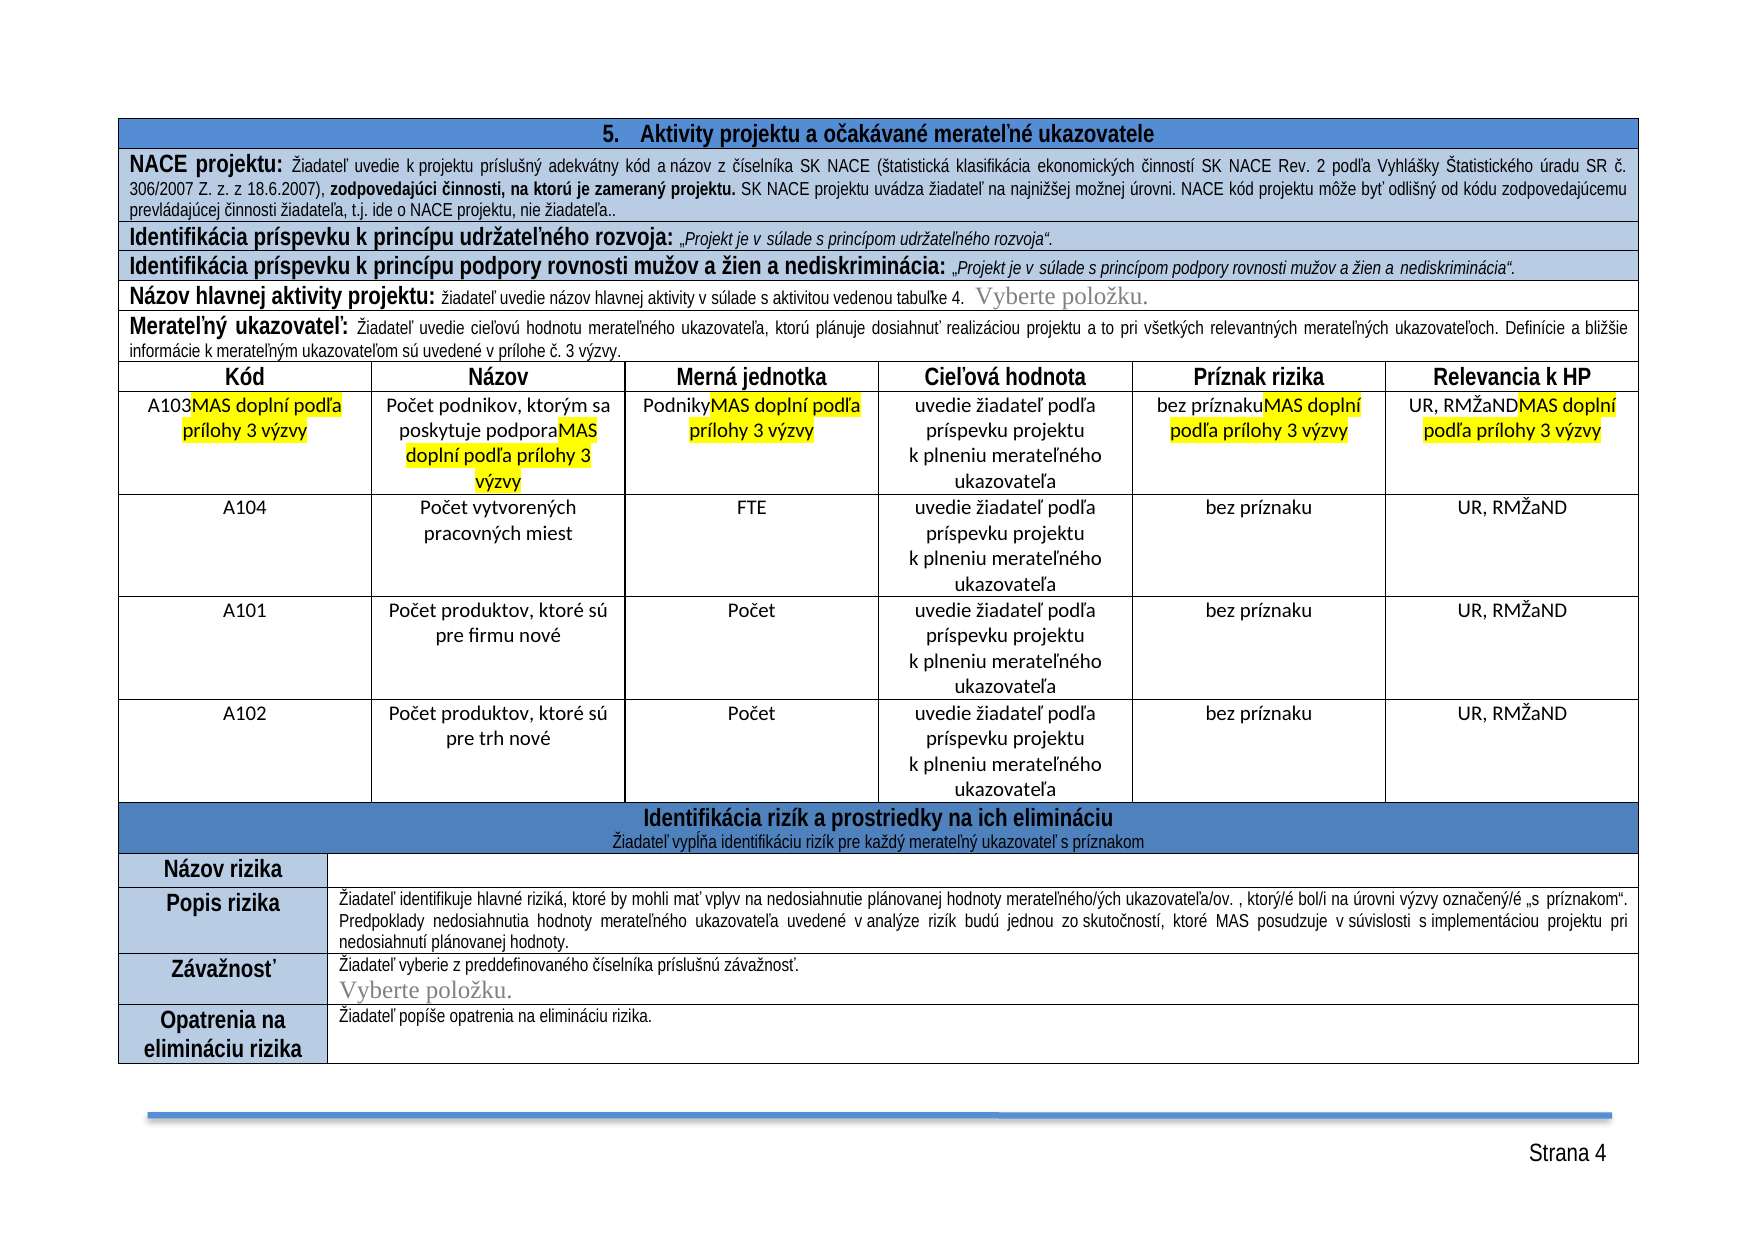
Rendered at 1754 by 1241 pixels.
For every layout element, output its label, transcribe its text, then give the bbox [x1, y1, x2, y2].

table_cell Žiadateľ identifikuje hlavné riziká, ktoré by mohli mať vplyv na nedosiahnutie plánovanej hodnoty merateľného/ých ukazovateľa/ovPredpoklady nedosiahnutia hodnoty merateľného ukazovateľa uvedené v analýze rizík budú jednou zo skutočností, ktoré MAS posudzuje v súvislosti s implementáciou projektu pri nedosiahnutí plánovanej hodnoty. [328, 888, 1638, 953]
table_cell [1133, 597, 1385, 699]
table_cell [372, 495, 624, 596]
table_cell Identifikácia rizík a prostriedky na ich elimináciu Žiadateľ vypĺňa identifikáciu rizík pre každý merateľný ukazovateľ [119, 803, 1638, 853]
table_cell [119, 597, 371, 699]
table_cell [879, 495, 1132, 596]
table_cell Príznak rizika [1133, 362, 1385, 391]
table_cell Žiadateľ popíše opatrenia na elimináciu rizika. [328, 1005, 1638, 1063]
table_cell [1133, 392, 1385, 493]
table_cell [119, 392, 371, 493]
table_cell Kód [119, 362, 371, 391]
table_cell Názov rizika [119, 854, 327, 887]
table_cell [626, 495, 878, 596]
table_cell [328, 854, 1638, 887]
table_cell NACE projektu: Žiadateľ uvedie príslušný kód z číselníka SK NACE (štatistická klasifikácia ekonomických činností SK NACE Rev. 2 podľa Vyhlášky Štatistického úradu SR č. 306/2007 Z. z. z 18.6.2007), zodpovedajúci činnosti, na ktorú je zameraný projektu. SK NACE projektu uvádza žiadateľ na najnižšej možnej úrovni. NACE kód projektu môže byť odlišný od kódu zodpovedajúcemu prevládajúcej činnosti žiadateľa [119, 149, 1638, 221]
table_cell [879, 700, 1132, 802]
table_cell Závažnosť [119, 954, 327, 1004]
table_cell [626, 597, 878, 699]
table_cell [626, 392, 878, 493]
table_cell Identifikácia príspevku k princípu podpory rovnosti mužov a žien a nediskriminácia: „Projekt je v súlade s princípom podpory rovnosti mužov a žien a nediskriminácia“. [119, 251, 1638, 280]
table_cell Relevancia k HP [1386, 362, 1638, 391]
table_header Aktivity projektu a očakávané merateľné ukazovatele [119, 119, 1638, 148]
table_cell Opatrenia na elimináciu rizika [119, 1005, 327, 1063]
table_cell Žiadateľ vyberie z preddefinovaného číselníka príslušnú závažnosť. [328, 954, 1638, 1004]
table_cell Merateľný ukazovateľ: Žiadateľ uvedie cieľovú hodnotu merateľného ukazovateľa, ktorú plánuje dosiahnuť realizáciou projektu a to pri všetkých relevantných merateľných ukazovateľoch. [119, 311, 1638, 361]
table_cell [372, 597, 624, 699]
table_cell [1133, 700, 1385, 802]
table_cell [1386, 392, 1638, 493]
table_cell [1133, 495, 1385, 596]
table_cell [1386, 700, 1638, 802]
table_cell [119, 700, 371, 802]
table_cell Názov [372, 362, 624, 391]
table_cell [1386, 597, 1638, 699]
table_cell [372, 700, 624, 802]
table_cell Merná jednotka [626, 362, 878, 391]
table_cell [879, 597, 1132, 699]
table_cell Identifikácia príspevku k princípu udržateľného rozvoja: „Projekt je v súlade s princípom udržateľného rozvoja“. [119, 222, 1638, 250]
table_cell [626, 700, 878, 802]
table_cell [372, 392, 624, 493]
table_cell [119, 495, 371, 596]
table_cell [1386, 495, 1638, 596]
table_cell Popis rizika [119, 888, 327, 953]
table_cell uvedie žiadateľ podľa príspevku projektu k plneniu merateľného ukazovateľa [879, 392, 1132, 493]
table_cell Názov hlavnej aktivity projektu: žiadateľ uvedie názov hlavnej aktivity v súlade s aktivitou vedenou tabuľke 4. [119, 281, 1638, 310]
table_cell Cieľová hodnota [879, 362, 1132, 391]
